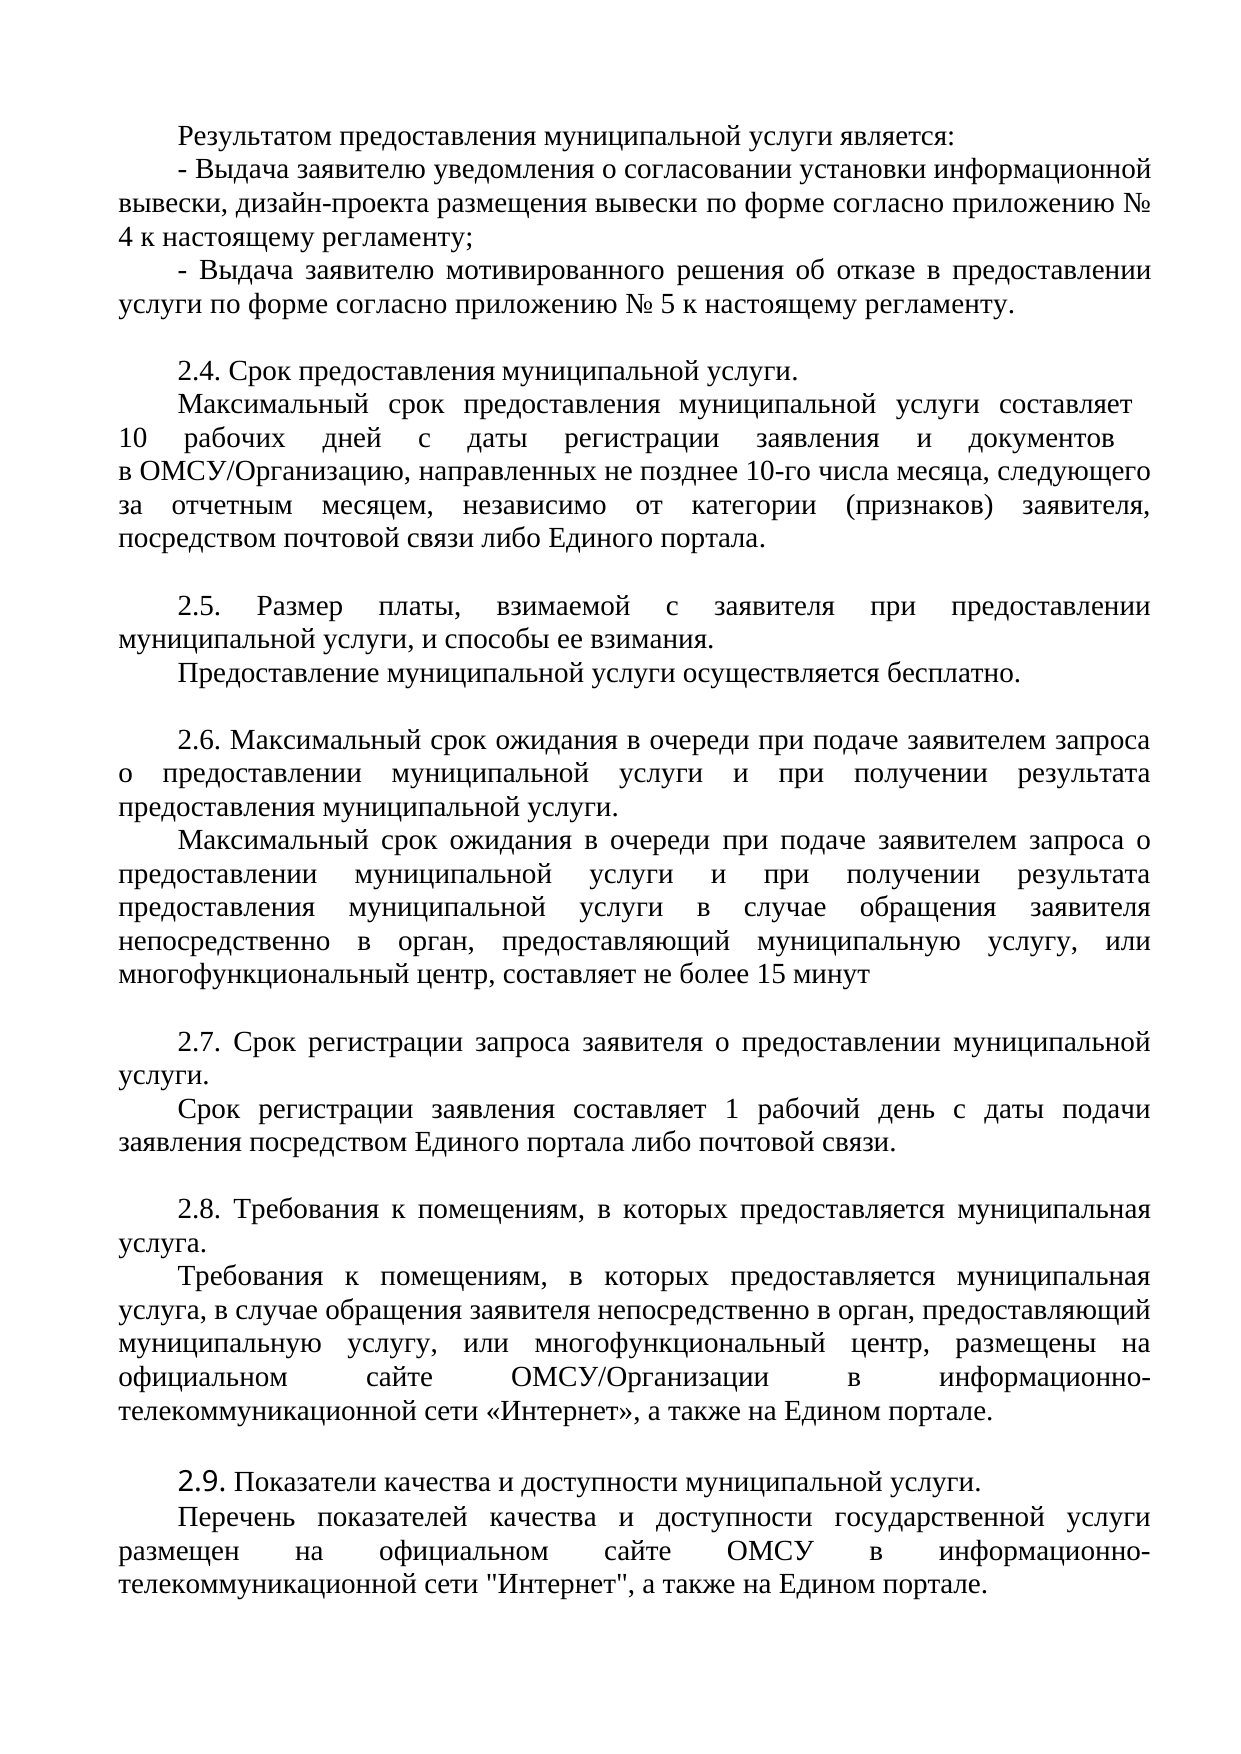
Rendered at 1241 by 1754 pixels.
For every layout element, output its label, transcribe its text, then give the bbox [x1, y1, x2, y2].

text - Выдача заявителю мотивированного решения об отказе в предоставлении услуги по форме согласно приложению № 5 к настоящему регламенту. [118, 252, 1152, 319]
text Требования к помещениям, в которых предоставляется муниципальная услуга, в случае обращения заявителя непосредственно в орган, предоставляющий муниципальную услугу, или многофункциональный центр, размещены на официальном сайте ОМСУ/Организации в информационно-телекоммуникационной сети «Интернет», а также на Едином портале. [118, 1258, 1152, 1426]
text 2.7. Срок регистрации запроса заявителя о предоставлении муниципальной услуги. [118, 1024, 1152, 1091]
text 2.4. Срок предоставления муниципальной услуги. [118, 353, 1152, 386]
text 2.6. Максимальный срок ожидания в очереди при подаче заявителем запроса о предоставлении муниципальной услуги и при получении результата предоставления муниципальной услуги. [118, 722, 1152, 822]
text 2.9. Показатели качества и доступности муниципальной услуги. [118, 1460, 1152, 1499]
text 2.8. Требования к помещениям, в которых предоставляется муниципальная услуга. [118, 1191, 1152, 1258]
text Максимальный срок ожидания в очереди при подаче заявителем запроса о предоставлении муниципальной услуги и при получении результата предоставления муниципальной услуги в случае обращения заявителя непосредственно в орган, предоставляющий муниципальную услугу, или многофункциональный центр, составляет не более 15 минут [118, 822, 1152, 990]
text Максимальный срок предоставления муниципальной услуги составляет 10 рабочих дней с даты регистрации заявления и документов в ОМСУ/Организацию, направленных не позднее 10-го числа месяца, следующего за отчетным месяцем, независимо от категории (признаков) заявителя, посредством почтовой связи либо Единого портала. [118, 386, 1152, 554]
text - Выдача заявителю уведомления о согласовании установки информационной вывески, дизайн-проекта размещения вывески по форме согласно приложению № 4 к настоящему регламенту; [118, 152, 1152, 252]
text Предоставление муниципальной услуги осуществляется бесплатно. [118, 655, 1152, 688]
text 2.5. Размер платы, взимаемой с заявителя при предоставлении муниципальной услуги, и способы ее взимания. [118, 588, 1152, 655]
text Перечень показателей качества и доступности государственной услуги размещен на официальном сайте ОМСУ в информационно-телекоммуникационной сети "Интернет", а также на Едином портале. [118, 1499, 1152, 1600]
text Срок регистрации заявления составляет 1 рабочий день с даты подачи заявления посредством Единого портала либо почтовой связи. [118, 1091, 1152, 1158]
text Результатом предоставления муниципальной услуги является: [118, 118, 1152, 152]
